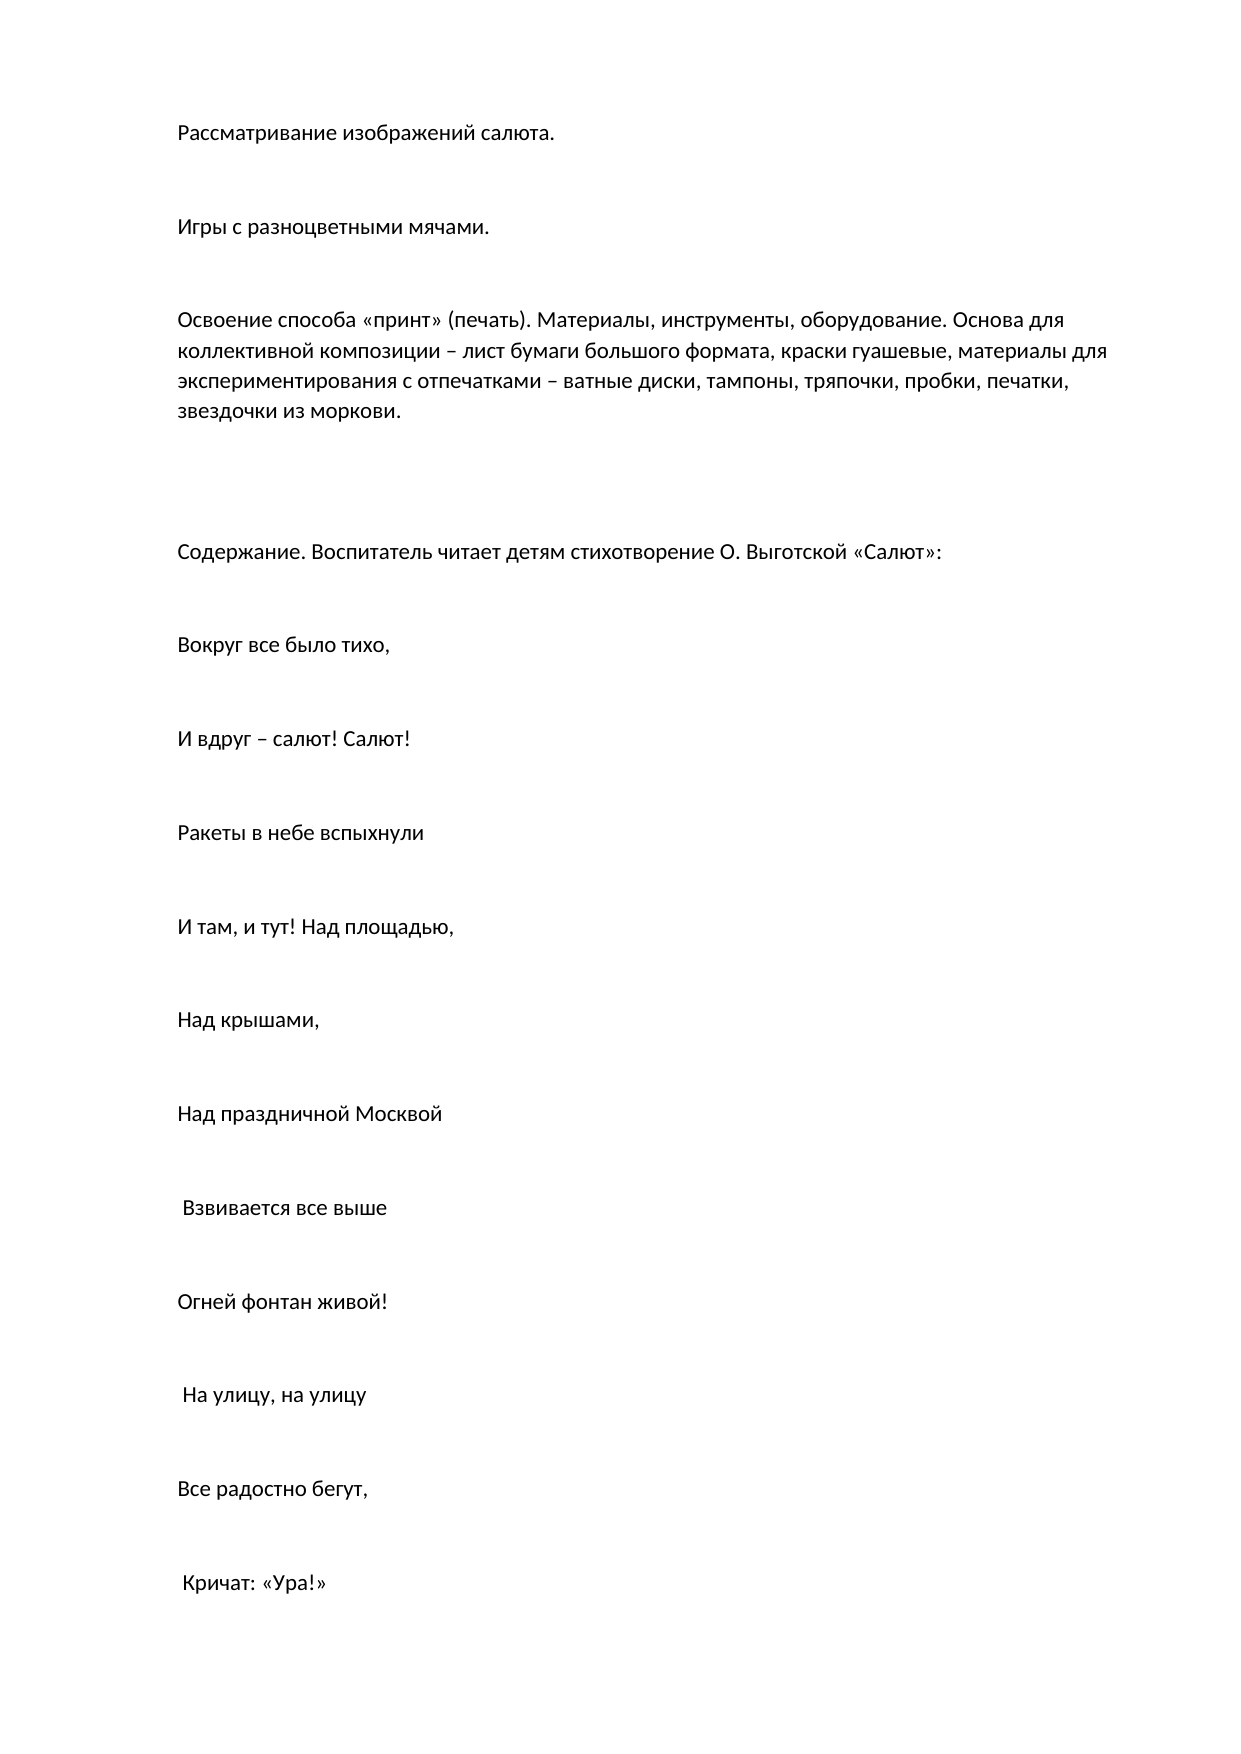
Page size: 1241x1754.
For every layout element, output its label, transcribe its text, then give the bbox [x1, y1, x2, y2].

text Освоение способа «принт» (печать). Материалы, инструменты, оборудование. Основа для коллективной композиции – лист бумаги большого формата, краски гуашевые, материалы для экспериментирования с отпечатками – ватные диски, тампоны, тряпочки, пробки, печатки, звездочки из моркови. [177, 306, 1152, 424]
text Содержание. Воспитатель читает детям стихотворение О. Выготской «Салют»: [177, 537, 1152, 565]
text Взвивается все выше [177, 1193, 1152, 1221]
text Игры с разноцветными мячами. [177, 212, 1152, 240]
text На улицу, на улицу [177, 1381, 1152, 1409]
text Над крышами, [177, 1006, 1152, 1034]
text Все радостно бегут, [177, 1474, 1152, 1502]
text Ракеты в небе вспыхнули [177, 818, 1152, 846]
text Над праздничной Москвой [177, 1099, 1152, 1127]
text И там, и тут! Над площадью, [177, 912, 1152, 940]
text И вдруг – салют! Салют! [177, 724, 1152, 752]
text Рассматривание изображений салюта. [177, 118, 1152, 146]
text Вокруг все было тихо, [177, 631, 1152, 659]
text Кричат: «Ура!» [177, 1568, 1152, 1596]
text Огней фонтан живой! [177, 1287, 1152, 1315]
